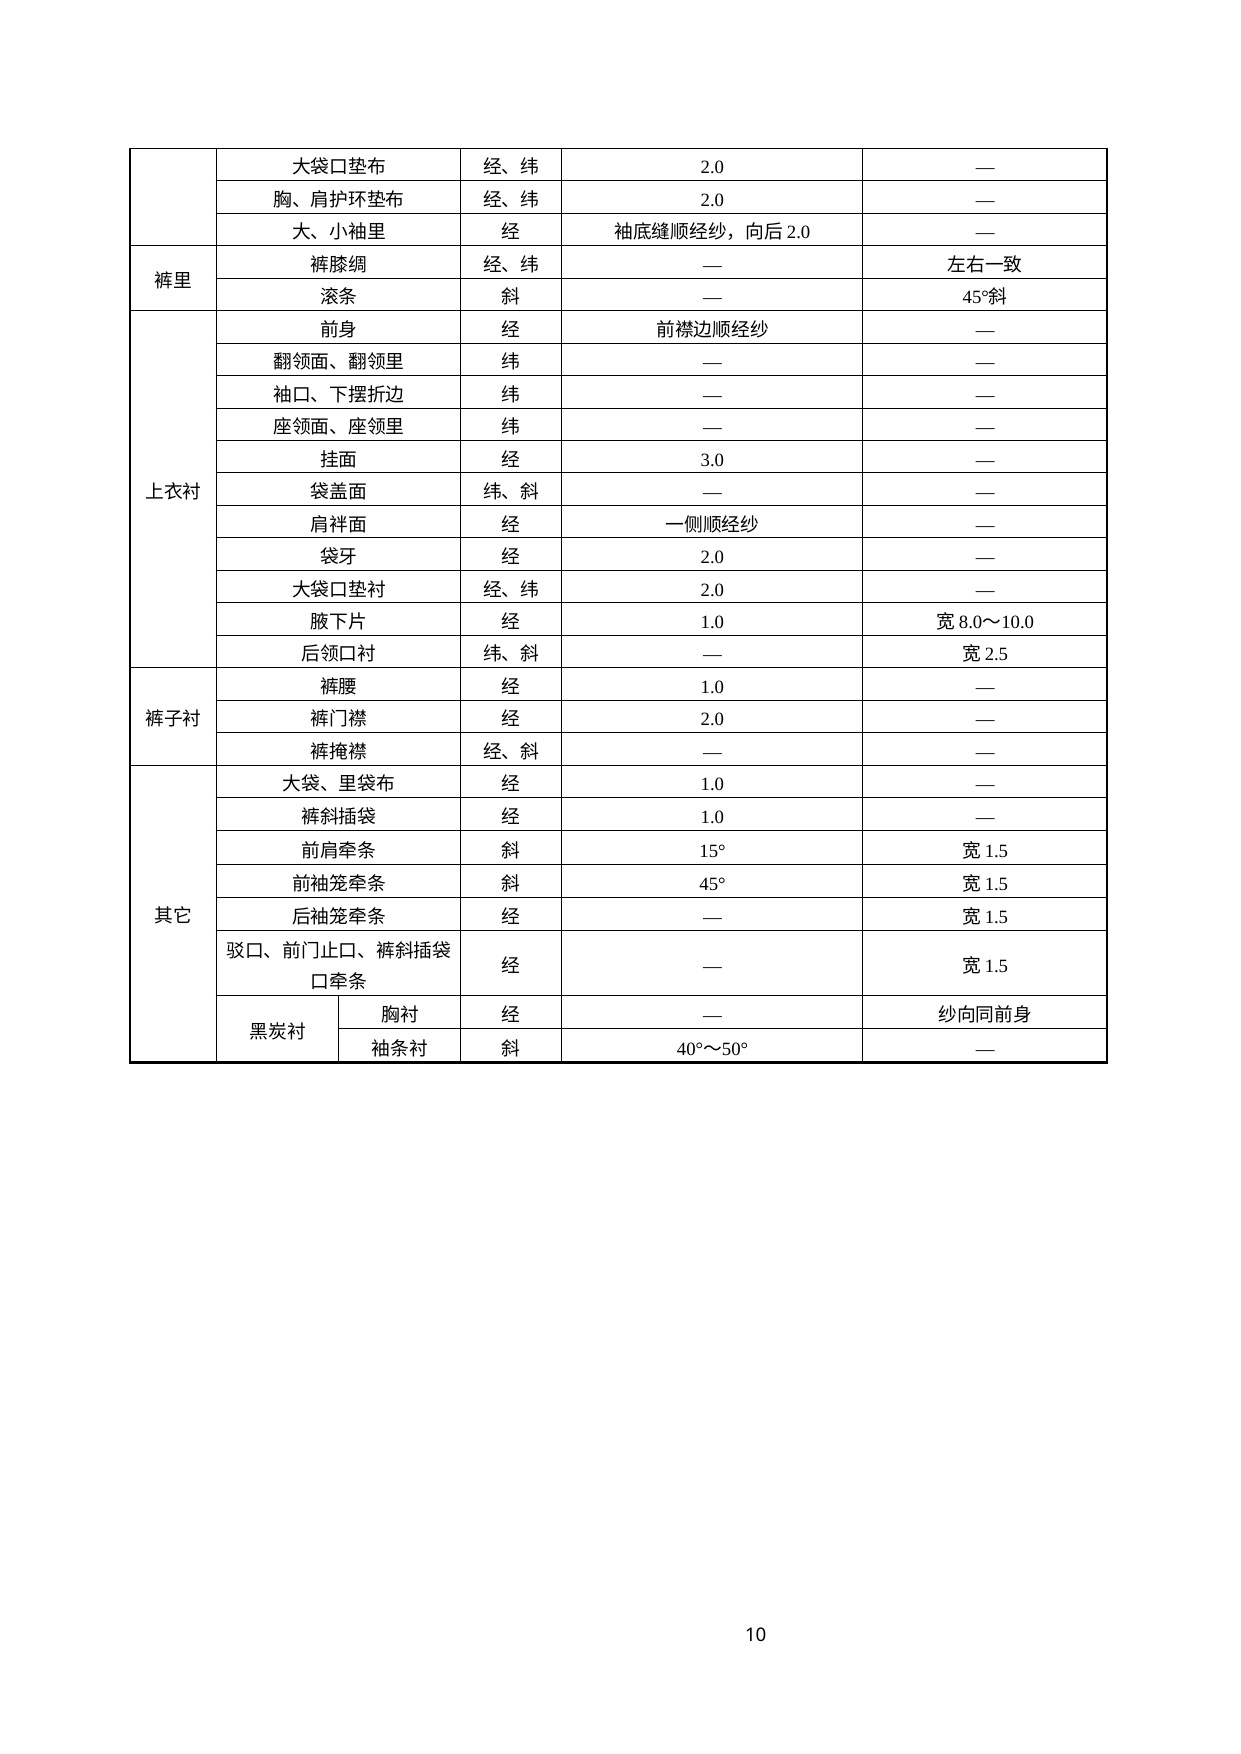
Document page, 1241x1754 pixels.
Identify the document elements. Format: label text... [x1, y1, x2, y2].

table_cell 纬、斜 [461, 636, 561, 667]
table_cell 经 [461, 311, 561, 342]
table_cell 前身 [217, 311, 460, 342]
table_cell — [562, 898, 862, 930]
table_cell 斜 [461, 1029, 561, 1061]
table_cell 经 [461, 538, 561, 570]
table_cell 40°～50° [562, 1029, 862, 1061]
table_cell 上衣衬 [131, 311, 216, 667]
table_cell 经 [461, 668, 561, 699]
table_cell — [562, 376, 862, 407]
table_cell — [863, 701, 1106, 732]
table_cell 经、纬 [461, 149, 561, 180]
table_cell 经 [461, 214, 561, 245]
table_cell 纬、斜 [461, 473, 561, 505]
table_cell 后袖笼牵条 [217, 898, 460, 930]
table_cell — [863, 311, 1106, 342]
table_cell — [562, 279, 862, 310]
table_cell — [863, 409, 1106, 440]
table_cell 宽1.5 [863, 865, 1106, 897]
table_cell 黑炭衬 [217, 996, 338, 1061]
table_cell — [863, 798, 1106, 830]
table_cell — [863, 766, 1106, 797]
table_cell 前肩牵条 [217, 831, 460, 863]
table_cell 裤门襟 [217, 701, 460, 732]
table_cell 斜 [461, 279, 561, 310]
table_cell 经 [461, 798, 561, 830]
table_cell 经 [461, 898, 561, 930]
table_cell 斜 [461, 865, 561, 897]
table_cell 左右一致 [863, 246, 1106, 278]
table_cell — [562, 636, 862, 667]
table_cell — [562, 473, 862, 505]
table_cell 裤膝绸 [217, 246, 460, 278]
table_cell 滚条 [217, 279, 460, 310]
table_cell 袋牙 [217, 538, 460, 570]
table_cell 45° [562, 865, 862, 897]
table_cell 翻领面、翻领里 [217, 344, 460, 375]
table_cell — [562, 931, 862, 995]
table_cell 宽2.5 [863, 636, 1106, 667]
table_cell 2.0 [562, 571, 862, 602]
table_cell 纱向同前身 [863, 996, 1106, 1028]
table_cell 2.0 [562, 701, 862, 732]
table_cell 驳口、前门止口、裤斜插袋 口牵条 [217, 931, 460, 995]
table_cell 经 [461, 996, 561, 1028]
table_cell 肩袢面 [217, 506, 460, 537]
table_cell 裤斜插袋 [217, 798, 460, 830]
table_cell 经、斜 [461, 733, 561, 764]
table_cell 2.0 [562, 181, 862, 213]
table_cell 一侧顺经纱 [562, 506, 862, 537]
table_cell 1.0 [562, 766, 862, 797]
table_cell 宽1.5 [863, 931, 1106, 995]
table_cell 裤掩襟 [217, 733, 460, 764]
table_cell 袖条衬 [339, 1029, 460, 1061]
table_cell — [863, 506, 1106, 537]
table_cell 经、纬 [461, 181, 561, 213]
table_cell 袋盖面 [217, 473, 460, 505]
table_cell 大袋口垫布 [217, 149, 460, 180]
table_cell 胸衬 [339, 996, 460, 1028]
table_cell 15° [562, 831, 862, 863]
table_cell — [863, 571, 1106, 602]
table_cell — [863, 149, 1106, 180]
table_cell 其它 [131, 766, 216, 1061]
table_cell — [863, 181, 1106, 213]
table_cell 袖底缝顺经纱，向后2.0 [562, 214, 862, 245]
table_cell 经 [461, 603, 561, 635]
table_cell 前襟边顺经纱 [562, 311, 862, 342]
table_cell 大袋口垫衬 [217, 571, 460, 602]
table_cell — [863, 376, 1106, 407]
table_cell 后领口衬 [217, 636, 460, 667]
table_cell 前袖笼牵条 [217, 865, 460, 897]
table_cell 裤腰 [217, 668, 460, 699]
table_cell 腋下片 [217, 603, 460, 635]
table_cell 斜 [461, 831, 561, 863]
table_cell 宽1.5 [863, 898, 1106, 930]
table_cell 裤里 [131, 246, 216, 310]
table_cell — [863, 344, 1106, 375]
table_cell 1.0 [562, 603, 862, 635]
table_cell — [562, 409, 862, 440]
table_cell 纬 [461, 376, 561, 407]
table_cell 裤子衬 [131, 668, 216, 764]
table_cell 经 [461, 931, 561, 995]
table_cell — [562, 996, 862, 1028]
table_cell 座领面、座领里 [217, 409, 460, 440]
table_cell 经 [461, 441, 561, 472]
table_cell 经 [461, 701, 561, 732]
table_cell 2.0 [562, 149, 862, 180]
table_cell 经、纬 [461, 571, 561, 602]
table_cell 宽8.0～10.0 [863, 603, 1106, 635]
table_cell 2.0 [562, 538, 862, 570]
table_cell — [863, 441, 1106, 472]
table_cell — [562, 344, 862, 375]
table_cell — [863, 538, 1106, 570]
table_cell 大、小袖里 [217, 214, 460, 245]
table_cell — [863, 473, 1106, 505]
table_cell 经 [461, 506, 561, 537]
table_cell — [562, 733, 862, 764]
table_cell 45°斜 [863, 279, 1106, 310]
table_cell — [863, 1029, 1106, 1061]
table_cell — [562, 246, 862, 278]
table_cell — [863, 733, 1106, 764]
table_cell 纬 [461, 409, 561, 440]
table_cell 经 [461, 766, 561, 797]
table_cell 1.0 [562, 798, 862, 830]
table_cell 胸、肩护环垫布 [217, 181, 460, 213]
table_cell 袖口、下摆折边 [217, 376, 460, 407]
table_cell 3.0 [562, 441, 862, 472]
table_cell — [863, 214, 1106, 245]
table_cell 宽1.5 [863, 831, 1106, 863]
table_cell 1.0 [562, 668, 862, 699]
table_cell 经、纬 [461, 246, 561, 278]
table_cell 挂面 [217, 441, 460, 472]
table_cell — [863, 668, 1106, 699]
table_cell 纬 [461, 344, 561, 375]
table_cell 大袋、里袋布 [217, 766, 460, 797]
